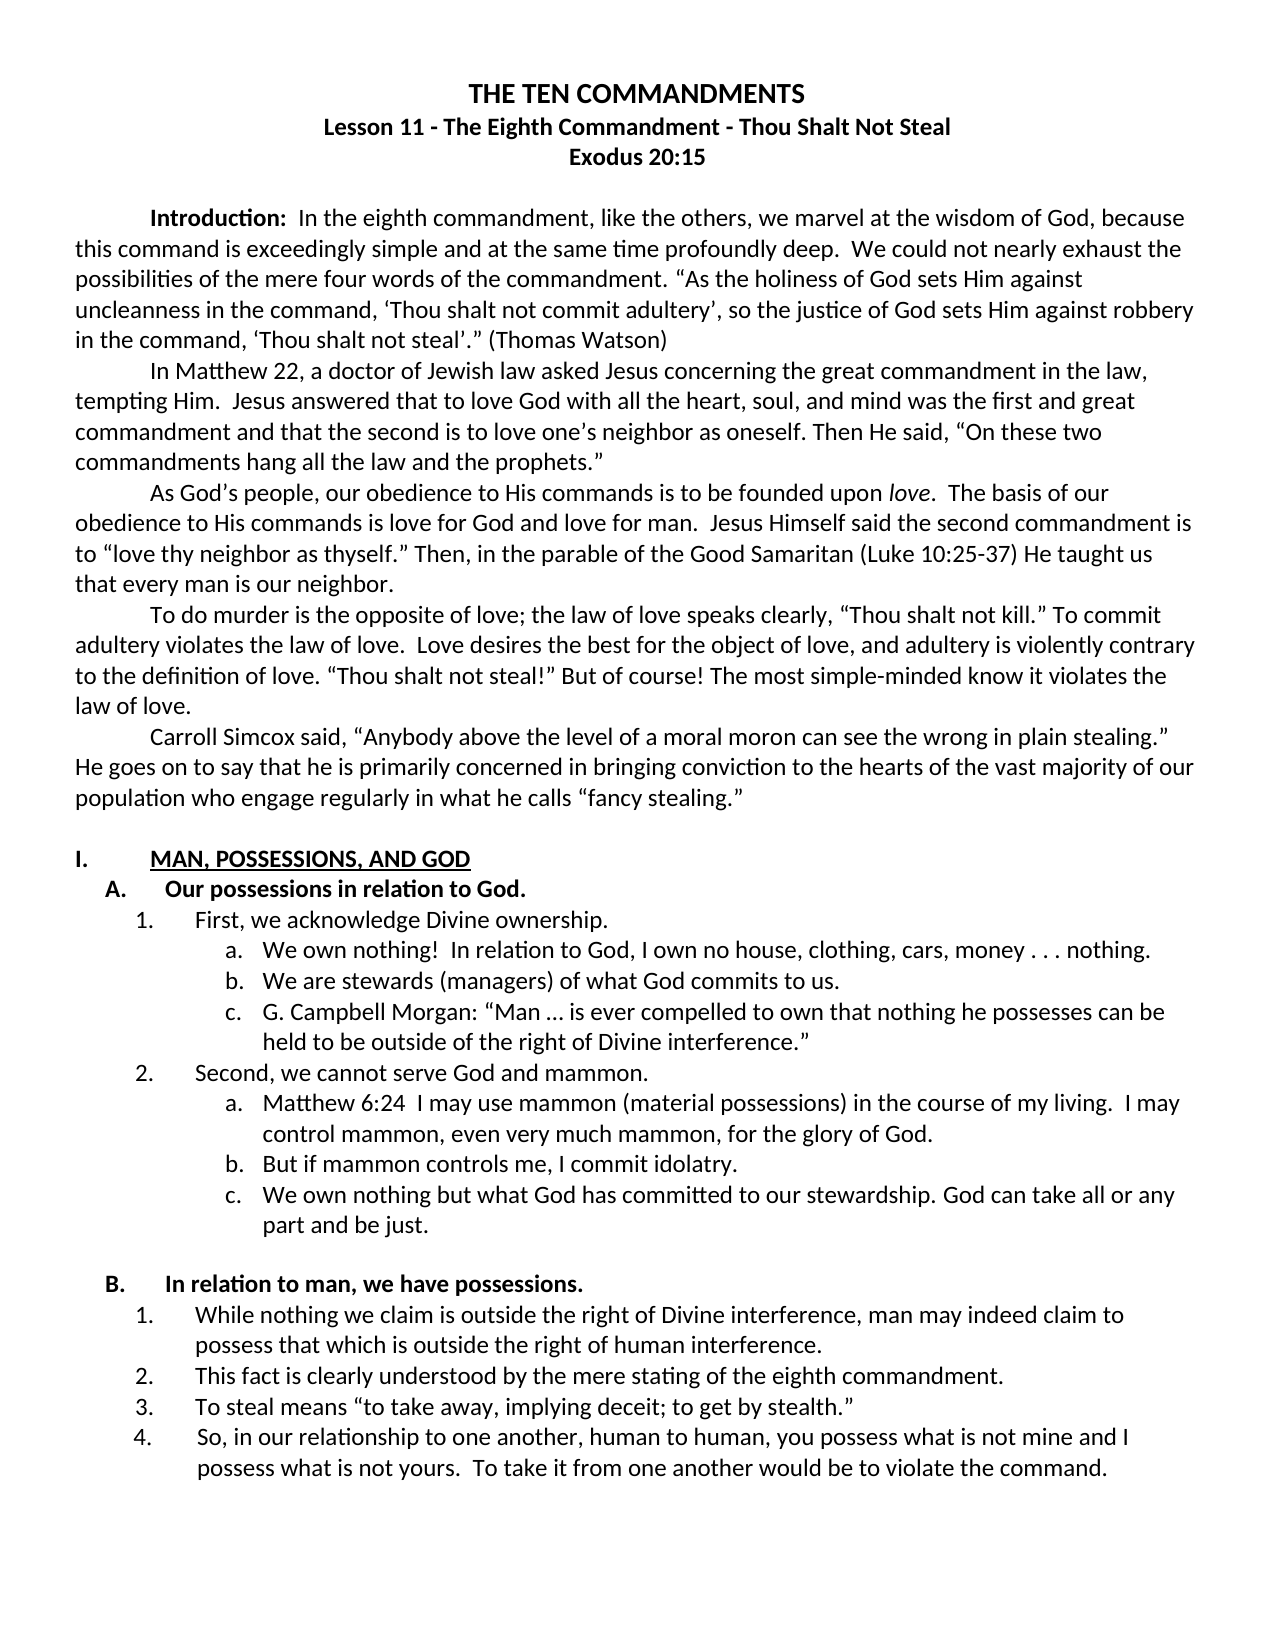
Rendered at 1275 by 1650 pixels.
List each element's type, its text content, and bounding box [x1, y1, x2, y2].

subtitle b. But if mammon controls me, I commit idolatry. [225, 1148, 1200, 1179]
text Introduction: In the eighth commandment, like the others, we marvel at the wisdom of God, because this command is exceedingly simple and at the same time profoundly deep. We could not nearly exhaust the possibilities of the mere four words of the commandment. “As the holiness of God sets Him against uncleanness in the command, ‘Thou shalt not commit adultery’, so the justice of God sets Him against robbery in the command, ‘Thou shalt not steal’.” (Thomas Watson) [75, 202, 1200, 355]
subtitle THE TEN COMMANDMENTS [73, 75, 1200, 111]
text To do murder is the opposite of love; the law of love speaks clearly, “Thou shalt not kill.” To commit adultery violates the law of love. Love desires the best for the object of love, and adultery is violently contrary to the definition of love. “Thou shalt not steal!” But of course! The most simple-minded know it violates the law of love. [75, 599, 1200, 721]
text Exodus 20:15 [75, 141, 1200, 172]
text 4. So, in our relationship to one another, human to human, you possess what is not mine and I possess what is not yours. To take it from one another would be to violate the command. [122, 1421, 1200, 1482]
subtitle 2. Second, we cannot serve God and mammon. [135, 1057, 1200, 1087]
subtitle B. In relation to man, we have possessions. [105, 1269, 1200, 1299]
text Lesson 11 - The Eighth Commandment - Thou Shalt Not Steal [75, 111, 1200, 141]
subtitle b. We are stewards (managers) of what God commits to us. [225, 965, 1200, 996]
subtitle A. Our possessions in relation to God. [105, 874, 1200, 904]
text In Matthew 22, a doctor of Jewish law asked Jesus concerning the great commandment in the law, tempting Him. Jesus answered that to love God with all the heart, soul, and mind was the first and great commandment and that the second is to love one’s neighbor as oneself. Then He said, “On these two commandments hang all the law and the prophets.” [75, 355, 1200, 477]
subtitle a. We own nothing! In relation to God, I own no house, clothing, cars, money . . . nothing. [225, 935, 1200, 965]
text Carroll Simcox said, “Anybody above the level of a moral moron can see the wrong in plain stealing.” He goes on to say that he is primarily concerned in bringing conviction to the hearts of the vast majority of our population who engage regularly in what he calls “fancy stealing.” [75, 721, 1200, 813]
subtitle 1. First, we acknowledge Divine ownership. [135, 904, 1200, 935]
subtitle a. Matthew 6:24 I may use mammon (material possessions) in the course of my living. I may control mammon, even very much mammon, for the glory of God. [225, 1087, 1200, 1148]
subtitle 3. To steal means “to take away, implying deceit; to get by stealth.” [135, 1391, 1200, 1421]
text As God’s people, our obedience to His commands is to be founded upon love. The basis of our obedience to His commands is love for God and love for man. Jesus Himself said the second commandment is to “love thy neighbor as thyself.” Then, in the parable of the Good Samaritan (Luke 10:25-37) He taught us that every man is our neighbor. [75, 477, 1200, 599]
subtitle 1. While nothing we claim is outside the right of Divine interference, man may indeed claim to possess that which is outside the right of human interference. [135, 1299, 1200, 1360]
subtitle I. Man, possessions, and god [75, 843, 1200, 874]
subtitle 2. This fact is clearly understood by the mere stating of the eighth commandment. [135, 1360, 1200, 1391]
subtitle c. We own nothing but what God has committed to our stewardship. God can take all or any part and be just. [225, 1179, 1200, 1240]
subtitle c. G. Campbell Morgan: “Man … is ever compelled to own that nothing he possesses can be held to be outside of the right of Divine interference.” [225, 996, 1200, 1057]
